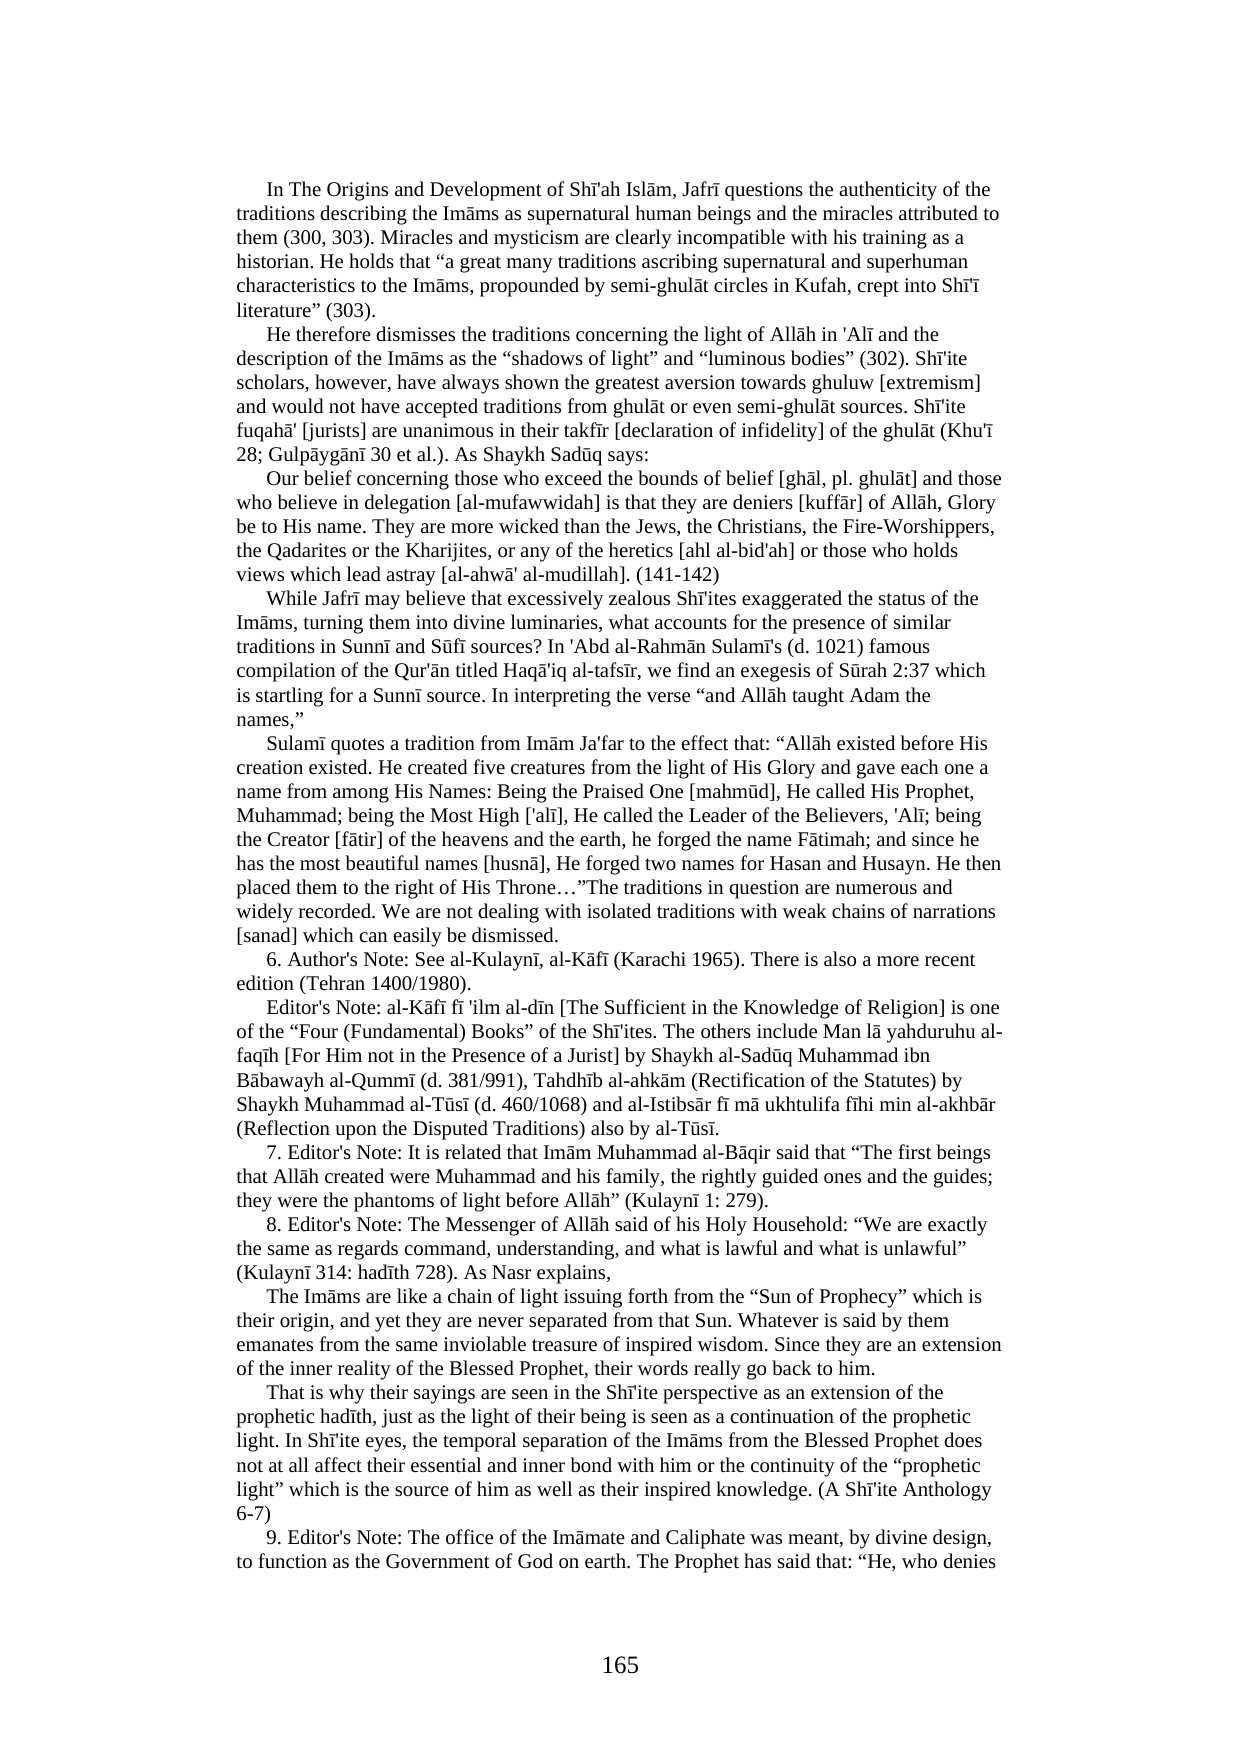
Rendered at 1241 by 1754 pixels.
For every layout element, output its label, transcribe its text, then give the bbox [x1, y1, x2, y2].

text 7. Editor's Note: It is related that Imām Muhammad al-Bāqir said that “The first beings that Allāh created were Muhammad and his family, the rightly guided ones and the guides; they were the phantoms of light before Allāh” (Kulaynī 1: 279). [236, 1140, 1004, 1212]
text Our belief concerning those who exceed the bounds of belief [ghāl, pl. ghulāt] and those who believe in delegation [al-mufawwidah] is that they are deniers [kuffār] of Allāh, Glory be to His name. They are more wicked than the Jews, the Christians, the Fire-Worshippers, the Qadarites or the Kharijites, or any of the heretics [ahl al-bid'ah] or those who holds views which lead astray [al-ahwā' al-mudillah]. (141-142) [236, 466, 1004, 586]
text The Imāms are like a chain of light issuing forth from the “Sun of Prophecy” which is their origin, and yet they are never separated from that Sun. Whatever is said by them emanates from the same inviolable treasure of inspired wisdom. Since they are an extension of the inner reality of the Blessed Prophet, their words really go back to him. [236, 1284, 1004, 1380]
text While Jafrī may believe that excessively zealous Shī'ites exaggerated the status of the Imāms, turning them into divine luminaries, what accounts for the presence of similar traditions in Sunnī and Sūfī sources? In 'Abd al-Rahmān Sulamī's (d. 1021) famous compilation of the Qur'ān titled Haqā'iq al-tafsīr, we find an exegesis of Sūrah 2:37 which is startling for a Sunnī source. In interpreting the verse “and Allāh taught Adam the names,” [236, 586, 1004, 731]
text In The Origins and Development of Shī'ah Islām, Jafrī questions the authenticity of the traditions describing the Imāms as supernatural human beings and the miracles attributed to them (300, 303). Miracles and mysticism are clearly incompatible with his training as a historian. He holds that “a great many traditions ascribing supernatural and superhuman characteristics to the Imāms, propounded by semi-ghulāt circles in Kufah, crept into Shī'ī literature” (303). [236, 177, 1004, 322]
text That is why their sayings are seen in the Shī'ite perspective as an extension of the prophetic hadīth, just as the light of their being is seen as a continuation of the prophetic light. In Shī'ite eyes, the temporal separation of the Imāms from the Blessed Prophet does not at all affect their essential and inner bond with him or the continuity of the “prophetic light” which is the source of him as well as their inspired knowledge. (A Shī'ite Anthology 6-7) [236, 1380, 1004, 1525]
text 8. Editor's Note: The Messenger of Allāh said of his Holy Household: “We are exactly the same as regards command, understanding, and what is lawful and what is unlawful” (Kulaynī 314: hadīth 728). As Nasr explains, [236, 1212, 1004, 1284]
text He therefore dismisses the traditions concerning the light of Allāh in 'Alī and the description of the Imāms as the “shadows of light” and “luminous bodies” (302). Shī'ite scholars, however, have always shown the greatest aversion towards ghuluw [extremism] and would not have accepted traditions from ghulāt or even semi-ghulāt sources. Shī'ite fuqahā' [jurists] are unanimous in their takfīr [declaration of infidelity] of the ghulāt (Khu'ī 28; Gulpāygānī 30 et al.). As Shaykh Sadūq says: [236, 322, 1004, 466]
text Sulamī quotes a tradition from Imām Ja'far to the effect that: “Allāh existed before His creation existed. He created five creatures from the light of His Glory and gave each one a name from among His Names: Being the Praised One [mahmūd], He called His Prophet, Muhammad; being the Most High ['alī], He called the Leader of the Believers, 'Alī; being the Creator [fātir] of the heavens and the earth, he forged the name Fātimah; and since he has the most beautiful names [husnā], He forged two names for Hasan and Husayn. He then placed them to the right of His Throne…”The traditions in question are numerous and widely recorded. We are not dealing with isolated traditions with weak chains of narrations [sanad] which can easily be dismissed. [236, 731, 1004, 947]
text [236, 1525, 1004, 1573]
text 6. Author's Note: See al-Kulaynī, al-Kāfī (Karachi 1965). There is also a more recent edition (Tehran 1400/1980). [236, 947, 1004, 995]
text Editor's Note: al-Kāfī fī 'ilm al-dīn [The Sufficient in the Knowledge of Religion] is one of the “Four (Fundamental) Books” of the Shī'ites. The others include Man lā yahduruhu al-faqīh [For Him not in the Presence of a Jurist] by Shaykh al-Sadūq Muhammad ibn Bābawayh al-Qummī (d. 381/991), Tahdhīb al-ahkām (Rectification of the Statutes) by Shaykh Muhammad al-Tūsī (d. 460/1068) and al-Istibsār fī mā ukhtulifa fīhi min al-akhbār (Reflection upon the Disputed Traditions) also by al-Tūsī. [236, 995, 1004, 1140]
